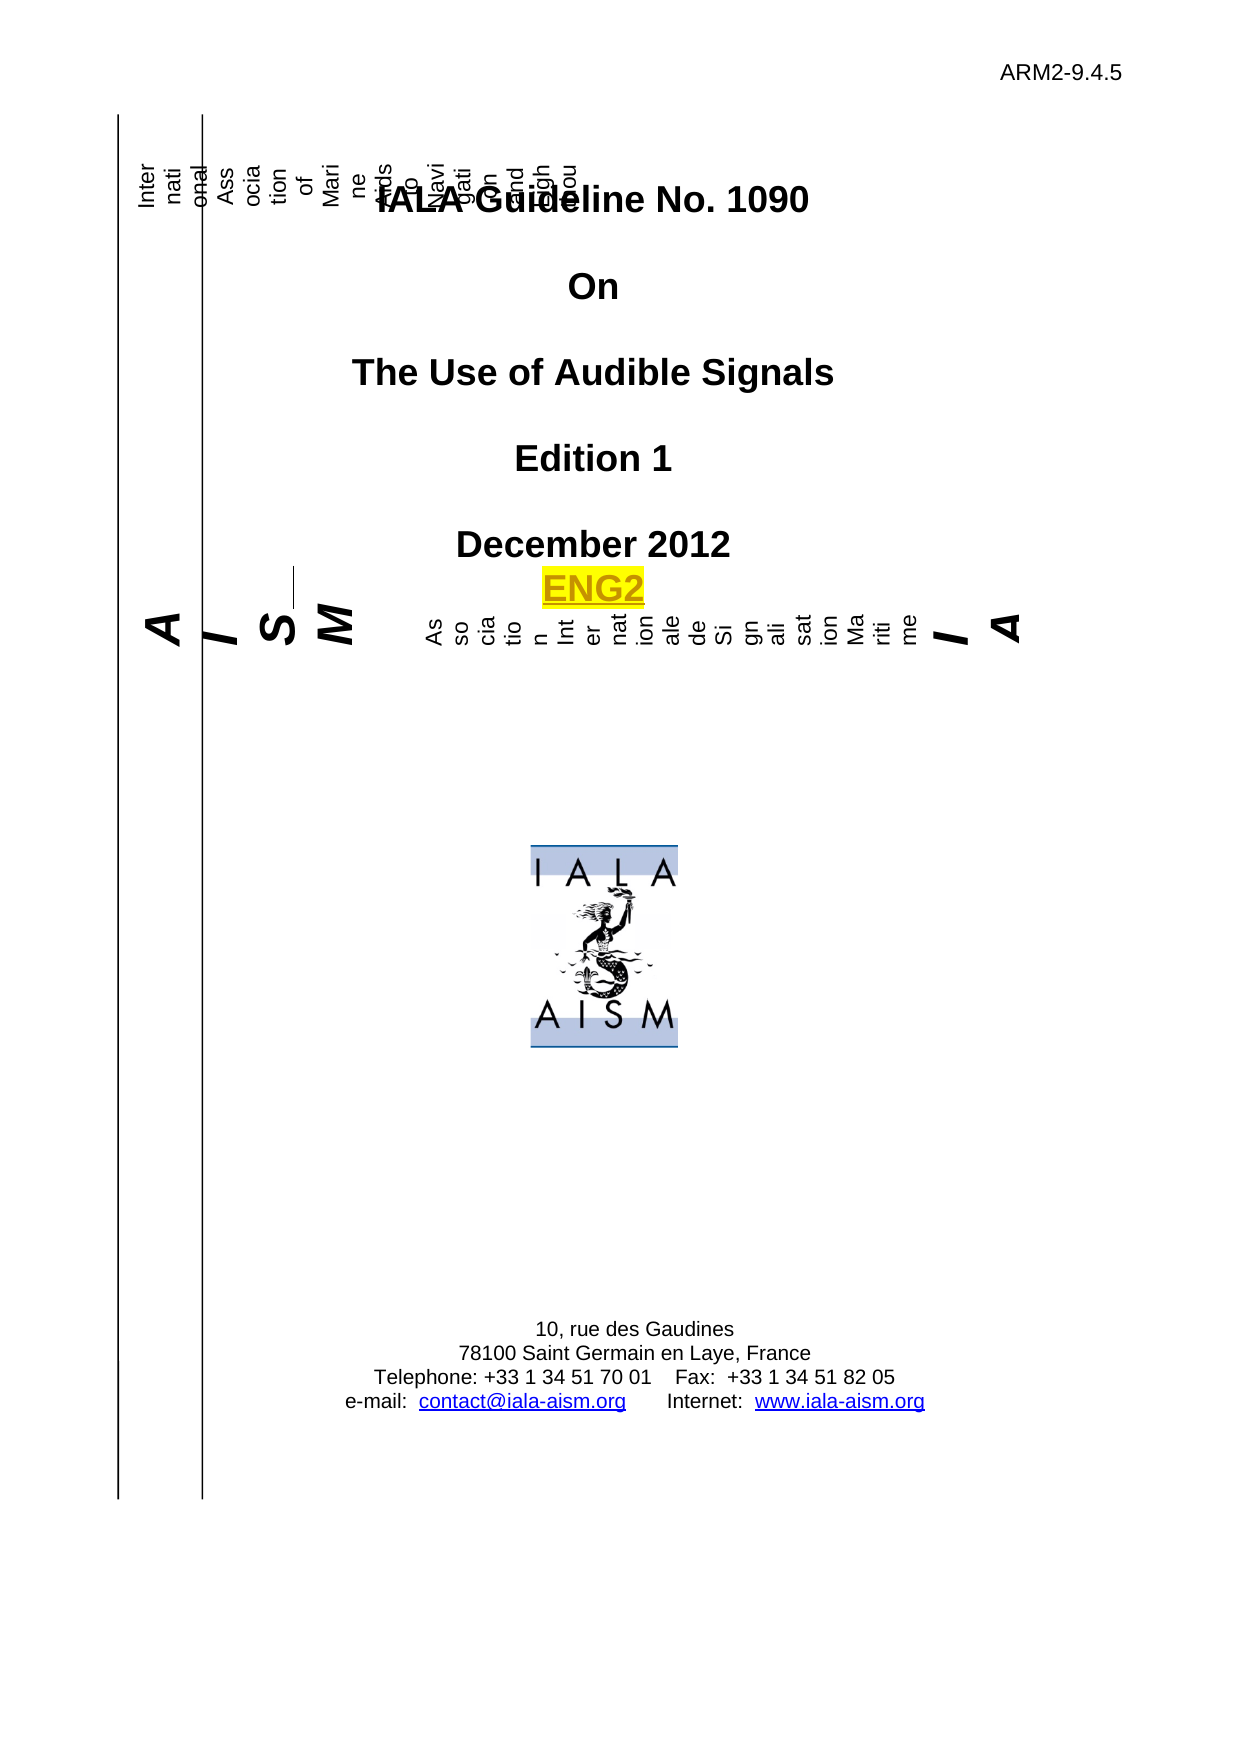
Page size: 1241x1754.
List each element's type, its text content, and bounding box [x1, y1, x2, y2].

picture [530, 845, 678, 1048]
title Document Revisions [118, 107, 1122, 146]
